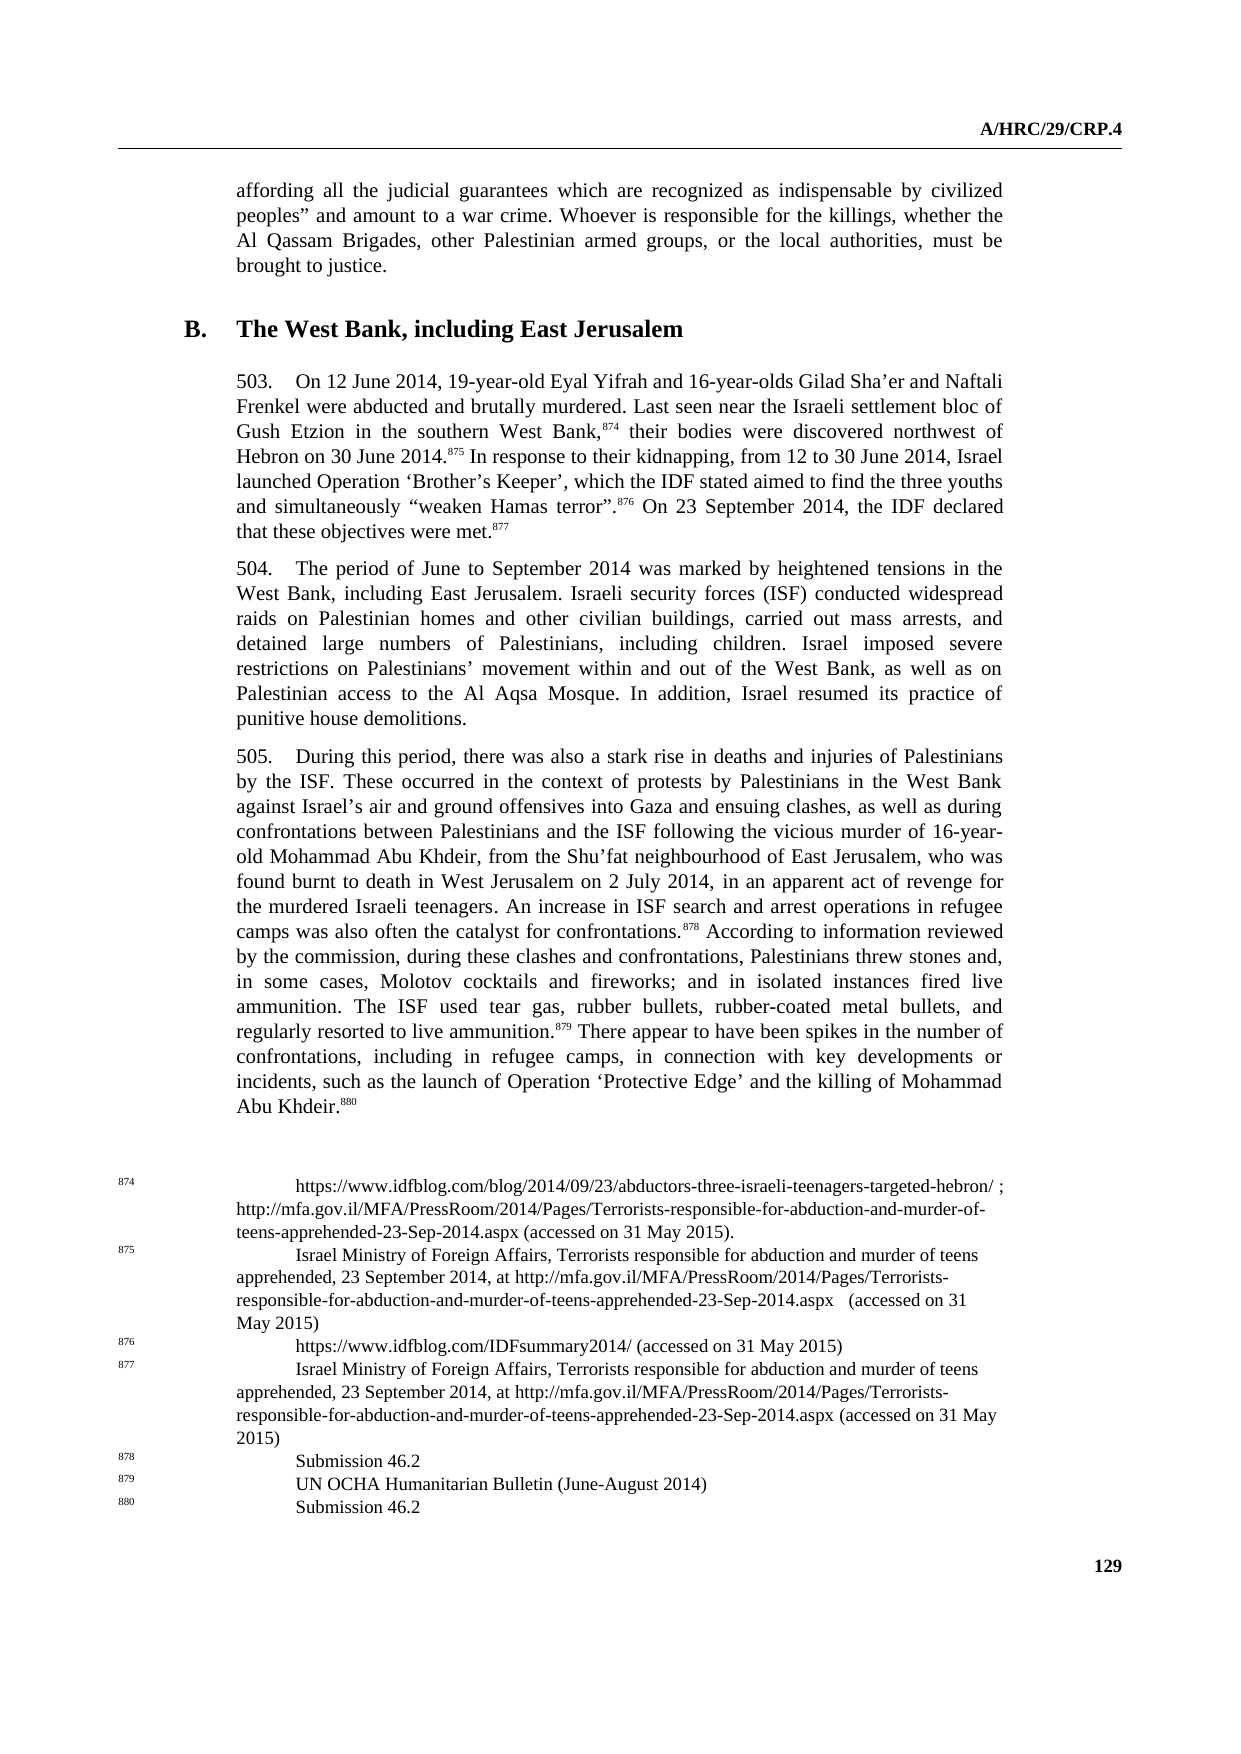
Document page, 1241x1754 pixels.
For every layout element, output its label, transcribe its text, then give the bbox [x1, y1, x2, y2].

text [236, 177, 1004, 277]
text 504. The period of June to September 2014 was marked by heightened tensions in the West Bank, including East Jerusalem. Israeli security forces (ISF) conducted widespread raids on Palestinian homes and other civilian buildings, carried out mass arrests, and detained large numbers of Palestinians, including children. Israel imposed severe restrictions on Palestinians’ movement within and out of the West Bank, as well as on Palestinian access to the Al Aqsa Mosque. In addition, Israel resumed its practice of punitive house demolitions. [236, 555, 1004, 730]
text 505. During this period, there was also a stark rise in deaths and injuries of Palestinians by the ISF. These occurred in the context of protests by Palestinians in the West Bank against Israel’s air and ground offensives into Gaza and ensuing clashes, as well as during confrontations between Palestinians and the ISF following the vicious murder of 16-year-old Mohammad Abu Khdeir, from the Shu’fat neighbourhood of East Jerusalem, who was found burnt to death in West Jerusalem on 2 July 2014, in an apparent act of revenge for the murdered Israeli teenagers. An increase in ISF search and arrest operations in refugee camps was also often the catalyst for confrontations. According to information reviewed by the commission, during these clashes and confrontations, Palestinians threw stones and, in some cases, Molotov cocktails and fireworks; and in isolated instances fired live ammunition. The ISF used tear gas, rubber bullets, rubber-coated metal bullets, and regularly resorted to live ammunition. There appear to have been spikes in the number of confrontations, including in refugee camps, in connection with key developments or incidents, such as the launch of Operation ‘Protective Edge’ and the killing of Mohammad Abu Khdeir. [236, 743, 1004, 1118]
text 503. On 12 June 2014, 19-year-old Eyal Yifrah and 16-year-olds Gilad Sha’er and Naftali Frenkel were abducted and brutally murdered. Last seen near the Israeli settlement bloc of Gush Etzion in the southern West Bank, their bodies were discovered northwest of Hebron on 30 June 2014. In response to their kidnapping, from 12 to 30 June 2014, Israel launched Operation ‘Brother’s Keeper’, which the IDF stated aimed to find the three youths and simultaneously “weaken Hamas terror”. On 23 September 2014, the IDF declared that these objectives were met. [236, 368, 1004, 543]
text B. The West Bank, including East Jerusalem [118, 315, 1004, 343]
